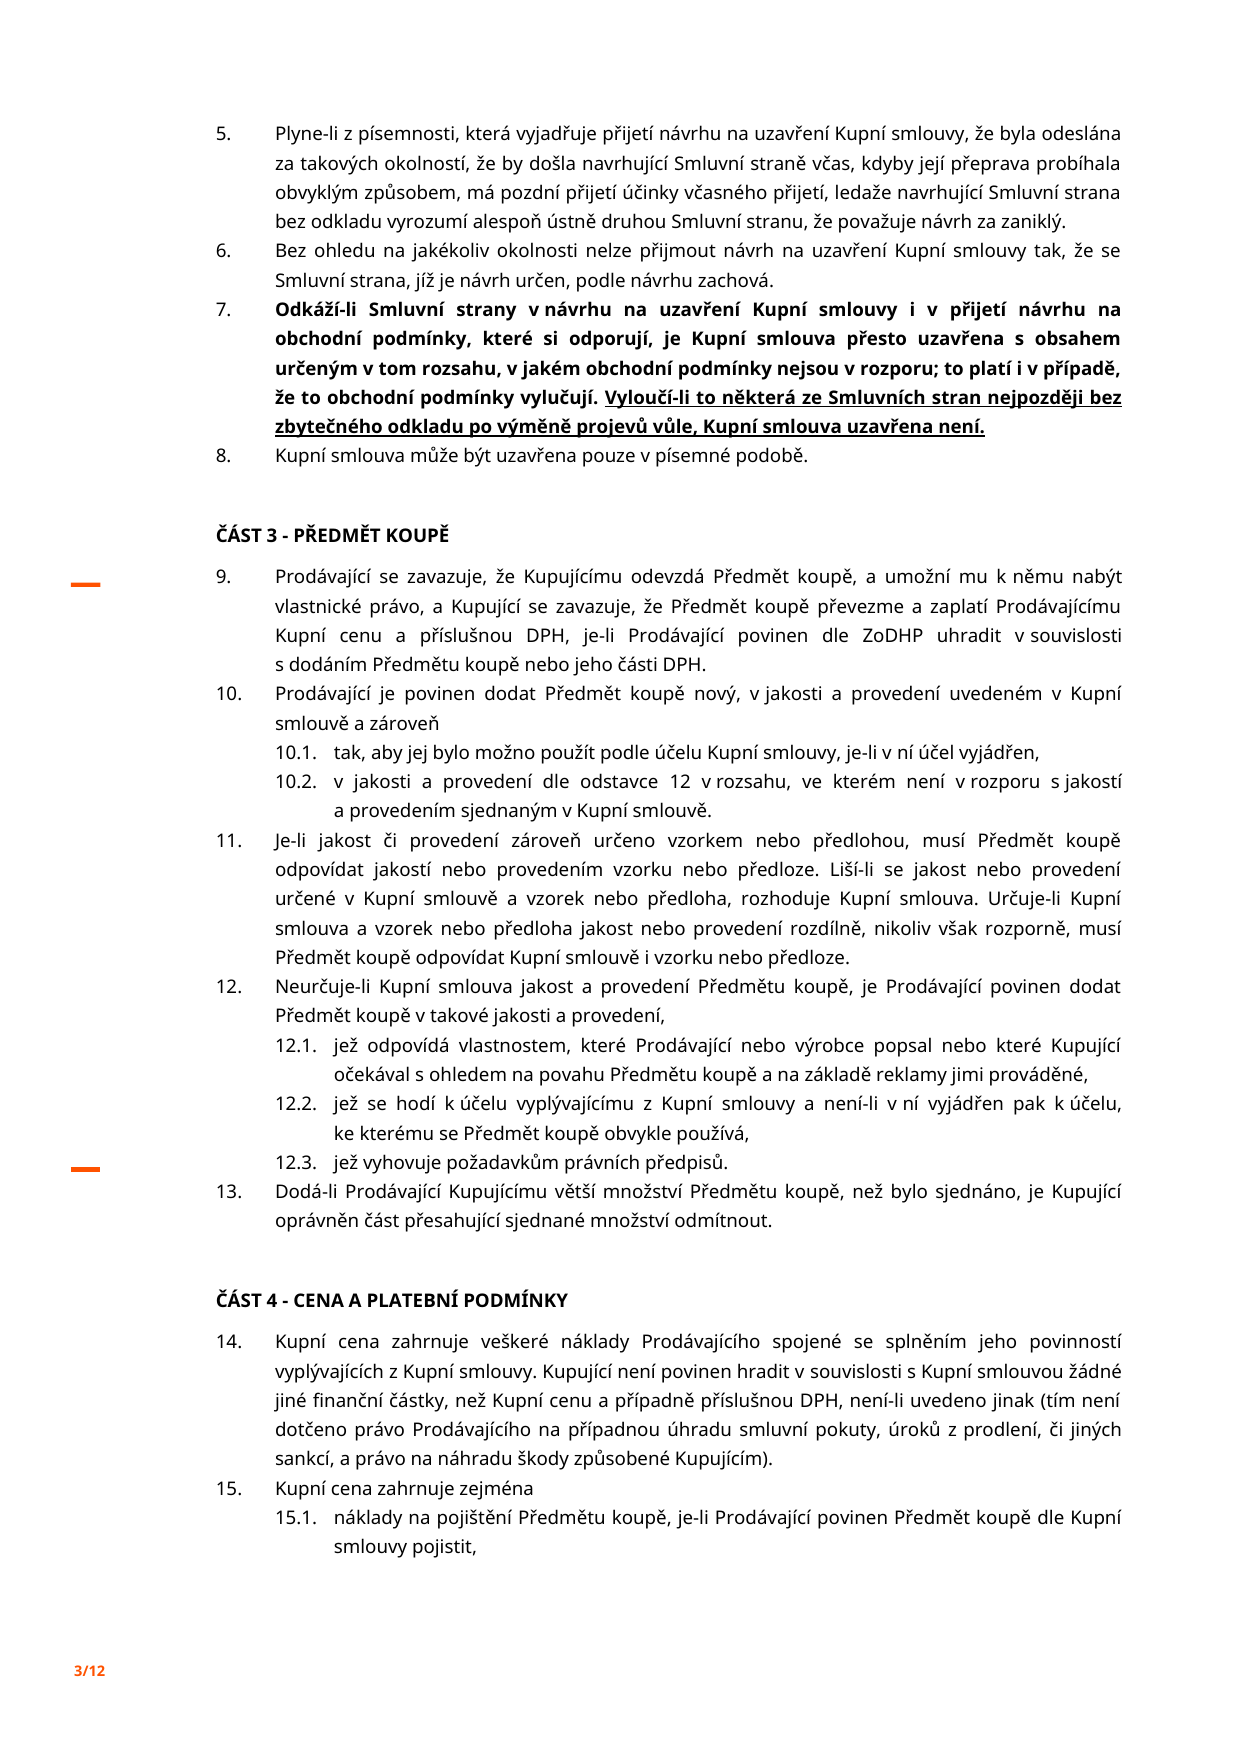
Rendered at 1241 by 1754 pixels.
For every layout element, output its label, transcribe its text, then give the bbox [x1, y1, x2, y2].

list Kupní cena zahrnuje zejména [216, 1475, 1122, 1501]
list Dodá-li Prodávající Kupujícímu větší množství Předmětu koupě, než bylo sjednáno, je Kupující oprávněn část přesahující sjednané množství odmítnout. [216, 1178, 1122, 1233]
list v jakosti a provedení dle odstavce 12 v rozsahu, ve kterém není v rozporu s jakostí a provedením sjednaným v Kupní smlouvě. [275, 768, 1122, 823]
list Bez ohledu na jakékoliv okolnosti nelze přijmout návrh na uzavření Kupní smlouvy tak, že se Smluvní strana, jíž je návrh určen, podle návrhu zachová. [216, 238, 1122, 292]
list PŘEDMĚT KOUPĚ [216, 522, 1122, 547]
list Neurčuje-li Kupní smlouva jakost a provedení Předmětu koupě, je Prodávající povinen dodat Předmět koupě v takové jakosti a provedení, [216, 973, 1122, 1028]
list tak, aby jej bylo možno použít podle účelu Kupní smlouvy, je-li v ní účel vyjádřen, [275, 739, 1122, 765]
list jež vyhovuje požadavkům právních předpisů. [275, 1149, 1122, 1174]
list náklady na pojištění Předmětu koupě, je-li Prodávající povinen Předmět koupě dle Kupní smlouvy pojistit, [275, 1504, 1122, 1559]
list CENA A PLATEBNÍ PODMÍNKY [216, 1287, 1122, 1312]
list Plyne-li z písemnosti, která vyjadřuje přijetí návrhu na uzavření Kupní smlouvy, že byla odeslána za takových okolností, že by došla navrhující Smluvní straně včas, kdyby její přeprava probíhala obvyklým způsobem, má pozdní přijetí účinky včasného přijetí, ledaže navrhující Smluvní strana bez odkladu vyrozumí alespoň ústně druhou Smluvní stranu, že považuje návrh za zaniklý. [216, 121, 1122, 234]
list Prodávající se zavazuje, že Kupujícímu odevzdá Předmět koupě, a umožní mu k němu nabýt vlastnické právo, a Kupující se zavazuje, že Předmět koupě převezme a zaplatí Prodávajícímu Kupní cenu a příslušnou DPH, je-li Prodávající povinen dle ZoDHP uhradit v souvislosti s dodáním Předmětu koupě nebo jeho části DPH. [216, 564, 1122, 677]
list Je-li jakost či provedení zároveň určeno vzorkem nebo předlohou, musí Předmět koupě odpovídat jakostí nebo provedením vzorku nebo předloze. Liší-li se jakost nebo provedení určené v Kupní smlouvě a vzorek nebo předloha, rozhoduje Kupní smlouva. Určuje-li Kupní smlouva a vzorek nebo předloha jakost nebo provedení rozdílně, nikoliv však rozporně, musí Předmět koupě odpovídat Kupní smlouvě i vzorku nebo předloze. [216, 827, 1122, 970]
list jež odpovídá vlastnostem, které Prodávající nebo výrobce popsal nebo které Kupující očekával s ohledem na povahu Předmětu koupě a na základě reklamy jimi prováděné, [275, 1032, 1122, 1087]
list Kupní smlouva může být uzavřena pouze v písemné podobě. [216, 443, 1122, 468]
list jež se hodí k účelu vyplývajícímu z Kupní smlouvy a není-li v ní vyjádřen pak k účelu, ke kterému se Předmět koupě obvykle používá, [275, 1091, 1122, 1145]
list Kupní cena zahrnuje veškeré náklady Prodávajícího spojené se splněním jeho povinností vyplývajících z Kupní smlouvy. Kupující není povinen hradit v souvislosti s Kupní smlouvou žádné jiné finanční částky, než Kupní cenu a případně příslušnou DPH, není-li uvedeno jinak (tím není dotčeno právo Prodávajícího na případnou úhradu smluvní pokuty, úroků z prodlení, či jiných sankcí, a právo na náhradu škody způsobené Kupujícím). [216, 1329, 1122, 1471]
list Odkáží-li Smluvní strany v návrhu na uzavření Kupní smlouvy i v přijetí návrhu na obchodní podmínky, které si odporují, je Kupní smlouva přesto uzavřena s obsahem určeným v tom rozsahu, v jakém obchodní podmínky nejsou v rozporu; to platí i v případě, že to obchodní podmínky vylučují. Vyloučí-li to některá ze Smluvních stran nejpozději bez zbytečného odkladu po výměně projevů vůle, Kupní smlouva uzavřena není. [216, 296, 1122, 439]
list Prodávající je povinen dodat Předmět koupě nový, v jakosti a provedení uvedeném v Kupní smlouvě a zároveň [216, 681, 1122, 736]
